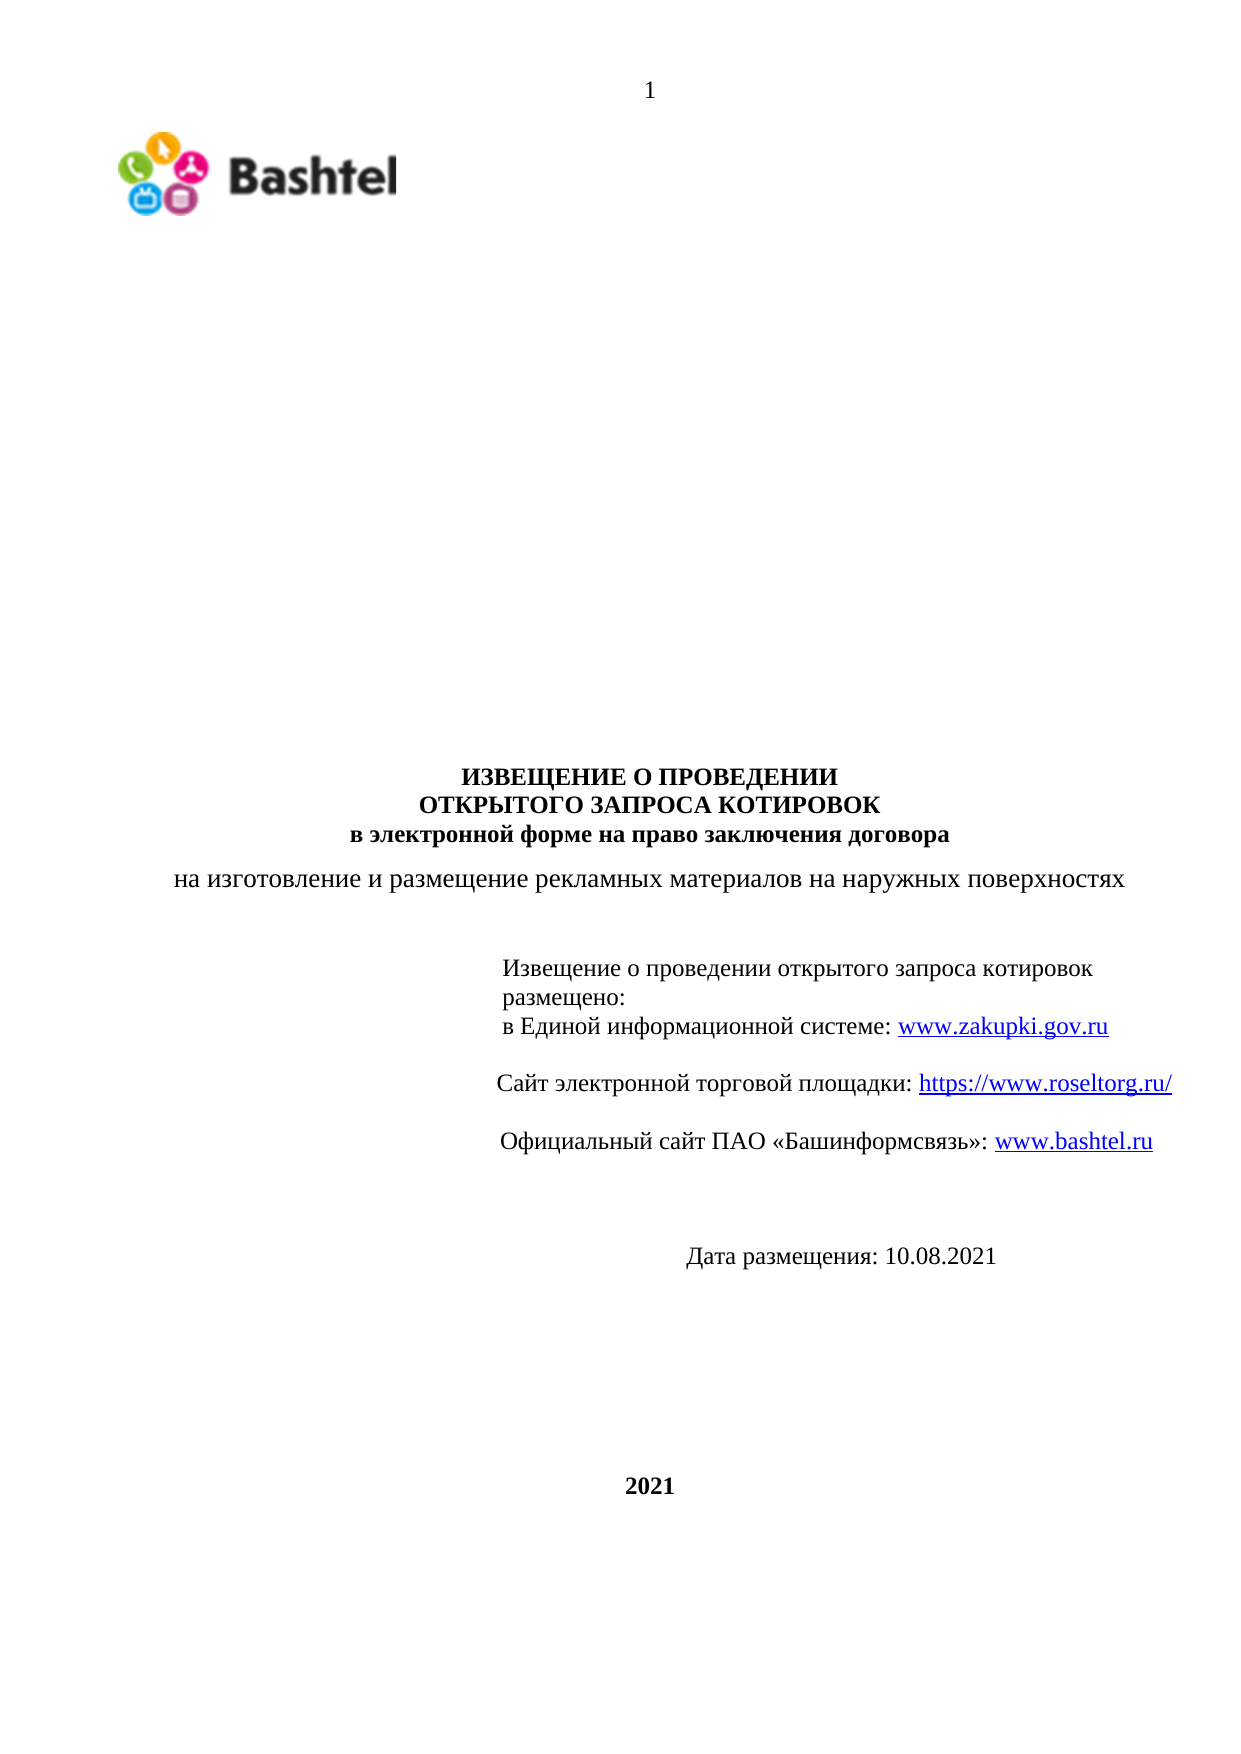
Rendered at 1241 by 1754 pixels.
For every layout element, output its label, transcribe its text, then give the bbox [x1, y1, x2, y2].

text Официальный сайт ПАО «Башинформсвязь»: www.bashtel.ru [487, 1126, 1181, 1155]
text на изготовление и размещение рекламных материалов на наружных поверхностях [118, 862, 1181, 893]
text ИЗВЕЩЕНИЕ О ПРОВЕДЕНИИ [118, 762, 1181, 791]
text 2021 [118, 1471, 1181, 1500]
text Дата размещения: 10.08.2021 [502, 1241, 1181, 1270]
picture [118, 132, 397, 216]
text в электронной форме на право заключения договора [118, 819, 1181, 848]
text Извещение о проведении открытого запроса котировок размещено: [502, 953, 1181, 1011]
text в Единой информационной системе: www.zakupki.gov.ru [502, 1011, 1181, 1040]
text Сайт электронной торговой площадки: https://www.roseltorg.ru/ [490, 1068, 1181, 1097]
text ОТКРЫТОГО ЗАПРОСА КОТИРОВОК [118, 791, 1181, 819]
